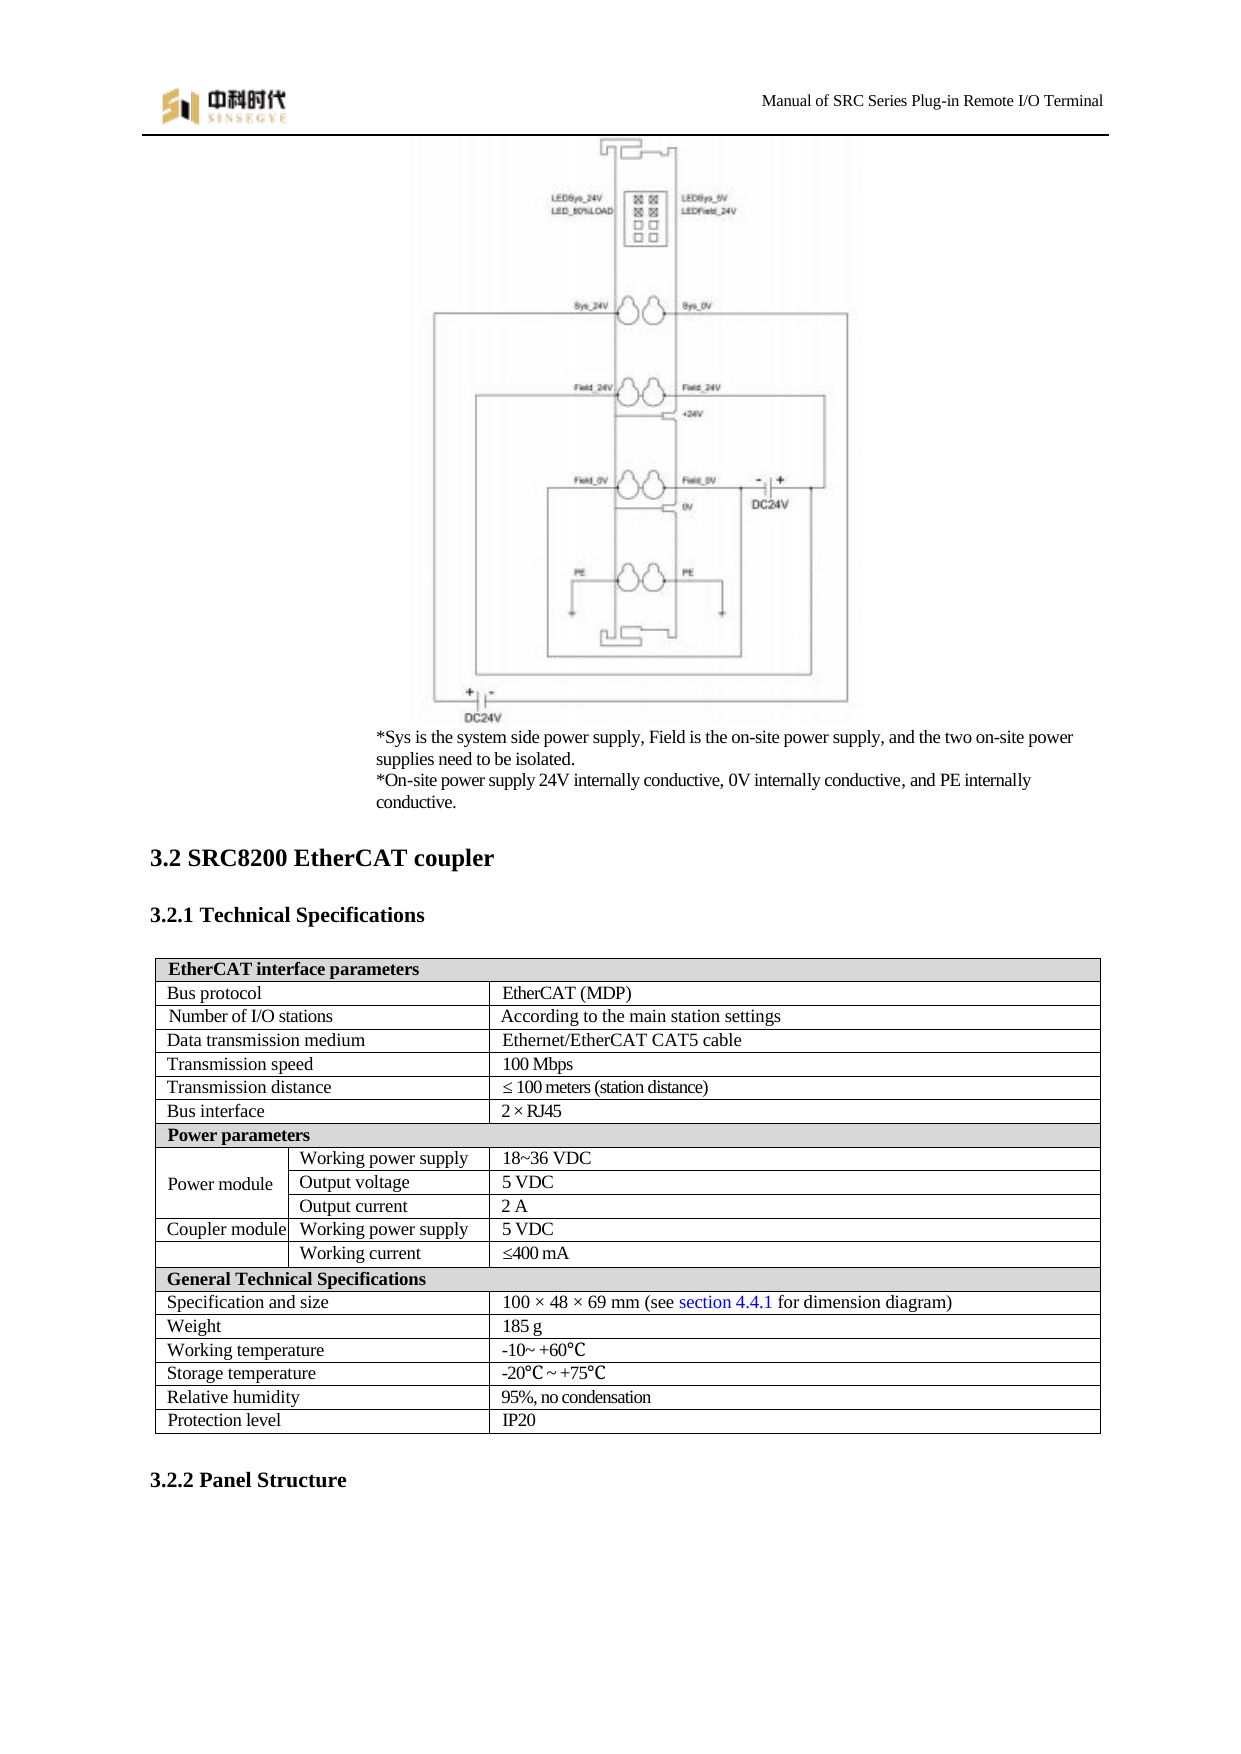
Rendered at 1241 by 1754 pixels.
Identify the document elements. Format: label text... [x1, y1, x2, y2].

table_cell According to the main station settings [490, 1006, 1100, 1028]
table_cell Number of I/O stations [156, 1006, 489, 1028]
subtitle 3.2.1 Technical Specifications [150, 902, 1103, 927]
table_cell EtherCAT (MDP) [490, 982, 1100, 1005]
table_cell Power module [156, 1148, 288, 1218]
table_cell Transmission speed [156, 1053, 489, 1076]
table_cell 100 Mbps [490, 1053, 1100, 1076]
picture [162, 88, 287, 125]
table_cell ≤ 100 meters (station distance) [490, 1077, 1100, 1099]
table_cell -20℃ ~ +75℃ [490, 1363, 1100, 1385]
table_cell ≤400 mA [490, 1242, 1100, 1267]
table_cell Working current [289, 1242, 489, 1267]
table_cell 18~36 VDC [490, 1148, 1100, 1170]
table_cell Bus protocol [156, 982, 489, 1005]
subtitle 3.2.2 Panel Structure [150, 1467, 1103, 1492]
table_cell 5 VDC [490, 1219, 1100, 1241]
table_cell 5 VDC [490, 1171, 1100, 1194]
table_cell IP20 [490, 1410, 1100, 1432]
table_cell -10~ +60℃ [490, 1339, 1100, 1362]
text *Sys is the system side power supply, Field is the on-site power supply, and the two on-site power supplies need to be isolated. [376, 726, 1103, 769]
table_cell Transmission distance [156, 1077, 489, 1099]
table_cell Protection level [156, 1410, 489, 1432]
table_cell Weight [156, 1315, 489, 1338]
table_cell Output current [289, 1195, 489, 1218]
table_cell General Technical Specifications [156, 1268, 1100, 1291]
table_cell Power parameters [156, 1124, 1100, 1147]
table_cell 95%, no condensation [490, 1386, 1100, 1409]
table_cell Coupler module [156, 1219, 288, 1241]
table_cell Storage temperature [156, 1363, 489, 1385]
subtitle 3.2 SRC8200 EtherCAT coupler [150, 843, 1103, 871]
table_cell 2 A [490, 1195, 1100, 1218]
table_cell 100 × 48 × 69 mm (see section 4.4.1 for dimension diagram) [490, 1292, 1100, 1314]
table_cell Specification and size [156, 1292, 489, 1314]
table_header EtherCAT interface parameters [156, 959, 1100, 981]
table_cell 185 g [490, 1315, 1100, 1338]
table_cell Output voltage [289, 1171, 489, 1194]
table_cell Ethernet/EtherCAT CAT5 cable [490, 1030, 1100, 1052]
table_cell [156, 1242, 288, 1267]
table_cell Relative humidity [156, 1386, 489, 1409]
table_cell 2 × RJ45 [490, 1100, 1100, 1123]
table_cell Working power supply [289, 1219, 489, 1241]
table_cell Data transmission medium [156, 1030, 489, 1052]
picture [410, 136, 864, 726]
table_cell Working temperature [156, 1339, 489, 1362]
text *On-site power supply 24V internally conductive, 0V internally conductive, and PE internally conductive. [376, 769, 1103, 812]
table_cell Working power supply [289, 1148, 489, 1170]
table_cell Bus interface [156, 1100, 489, 1123]
